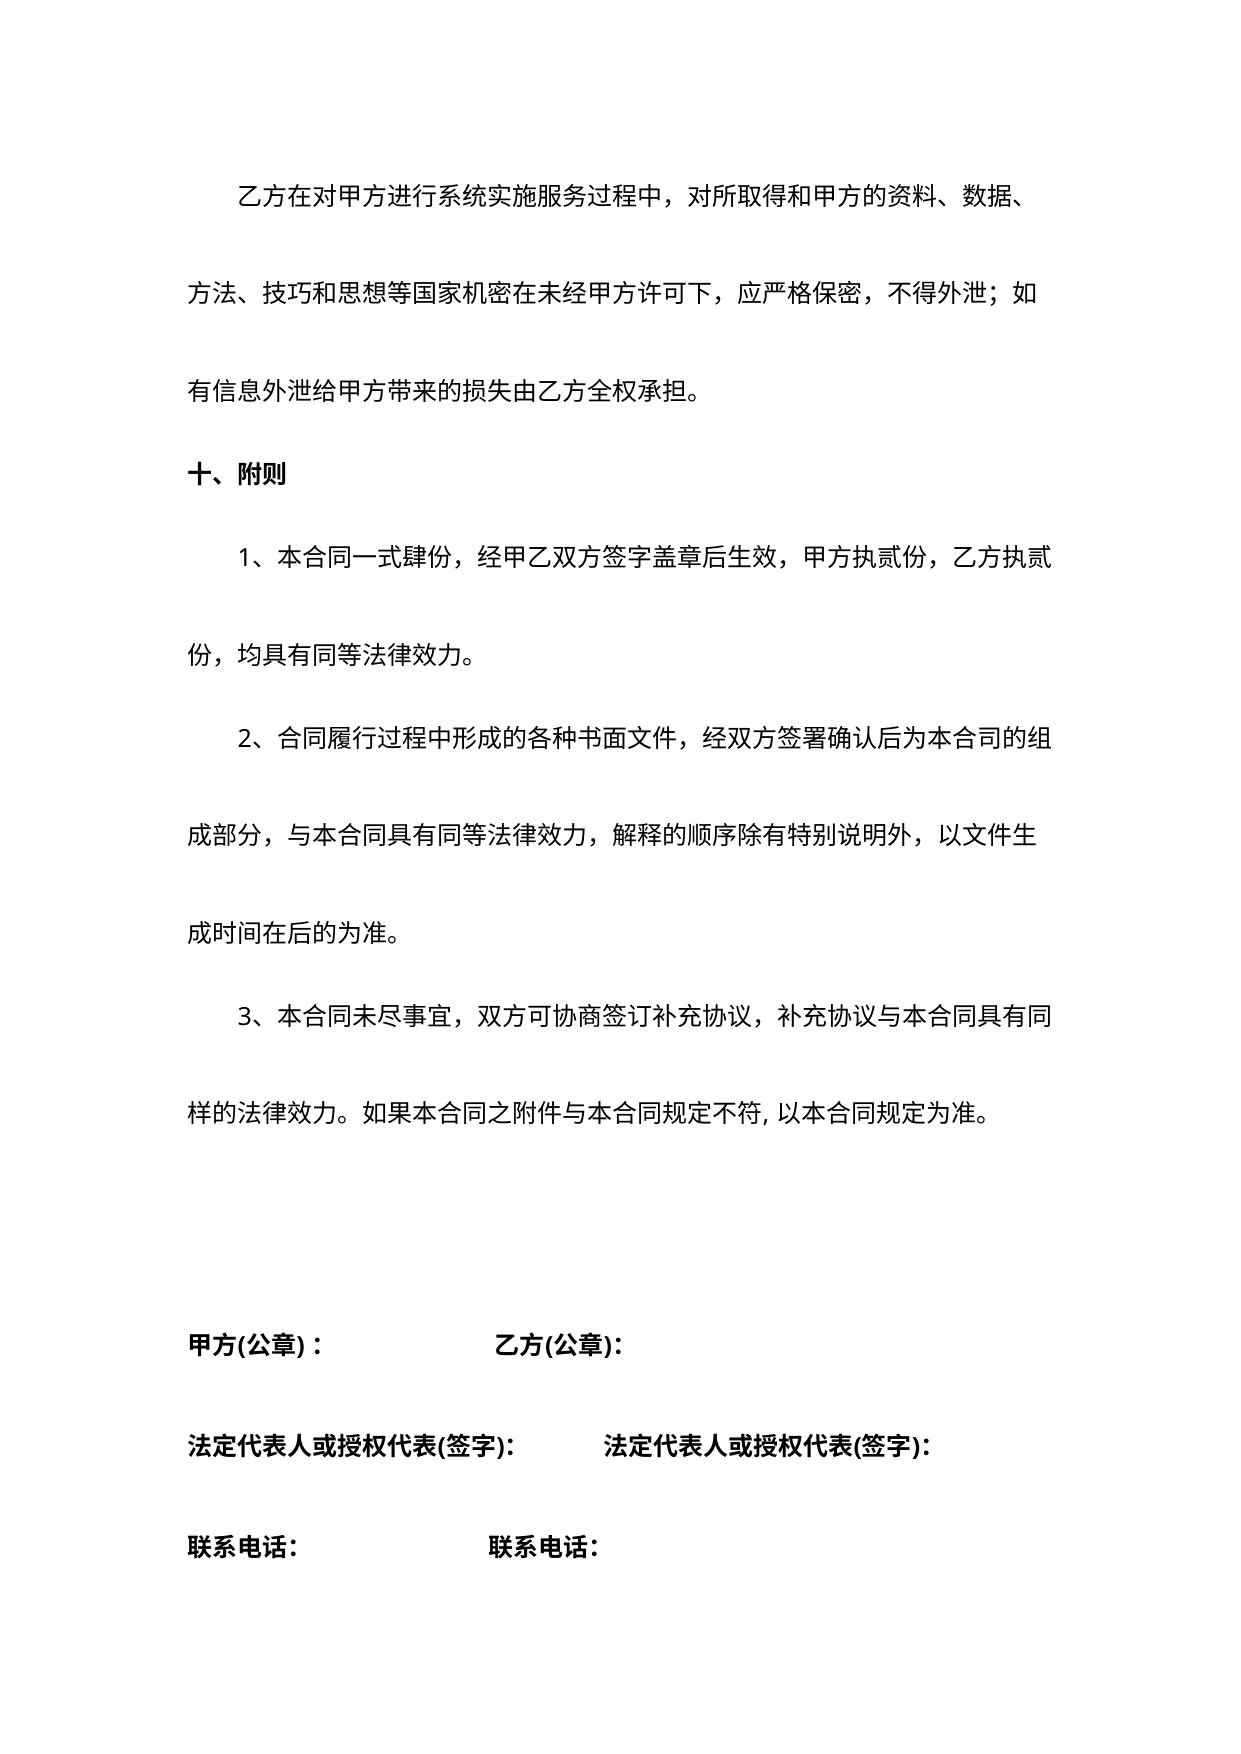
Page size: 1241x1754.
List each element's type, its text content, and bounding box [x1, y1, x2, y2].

text 1、本合同一式肆份，经甲乙双方签字盖章后生效，甲方执贰份，乙方执贰份，均具有同等法律效力。 [187, 523, 1053, 686]
text 2、合同履行过程中形成的各种书面文件，经双方签署确认后为本合司的组成部分，与本合同具有同等法律效力，解释的顺序除有特别说明外，以文件生成时间在后的为准。 [187, 704, 1053, 964]
text 联系电话： 联系电话： [187, 1513, 1053, 1578]
text 3、本合同未尽事宜，双方可协商签订补充协议，补充协议与本合同具有同样的法律效力。如果本合同之附件与本合同规定不符, 以本合同规定为准。 [187, 982, 1053, 1144]
text 乙方在对甲方进行系统实施服务过程中，对所取得和甲方的资料、数据、方法、技巧和思想等国家机密在未经甲方许可下，应严格保密，不得外泄；如有信息外泄给甲方带来的损失由乙方全权承担。 [187, 162, 1053, 422]
text 甲方(公章) ： 乙方(公章)： [187, 1311, 1053, 1376]
text 法定代表人或授权代表(签字)： 法定代表人或授权代表(签字)： [187, 1412, 1053, 1477]
text 十、附则 [187, 440, 1053, 505]
